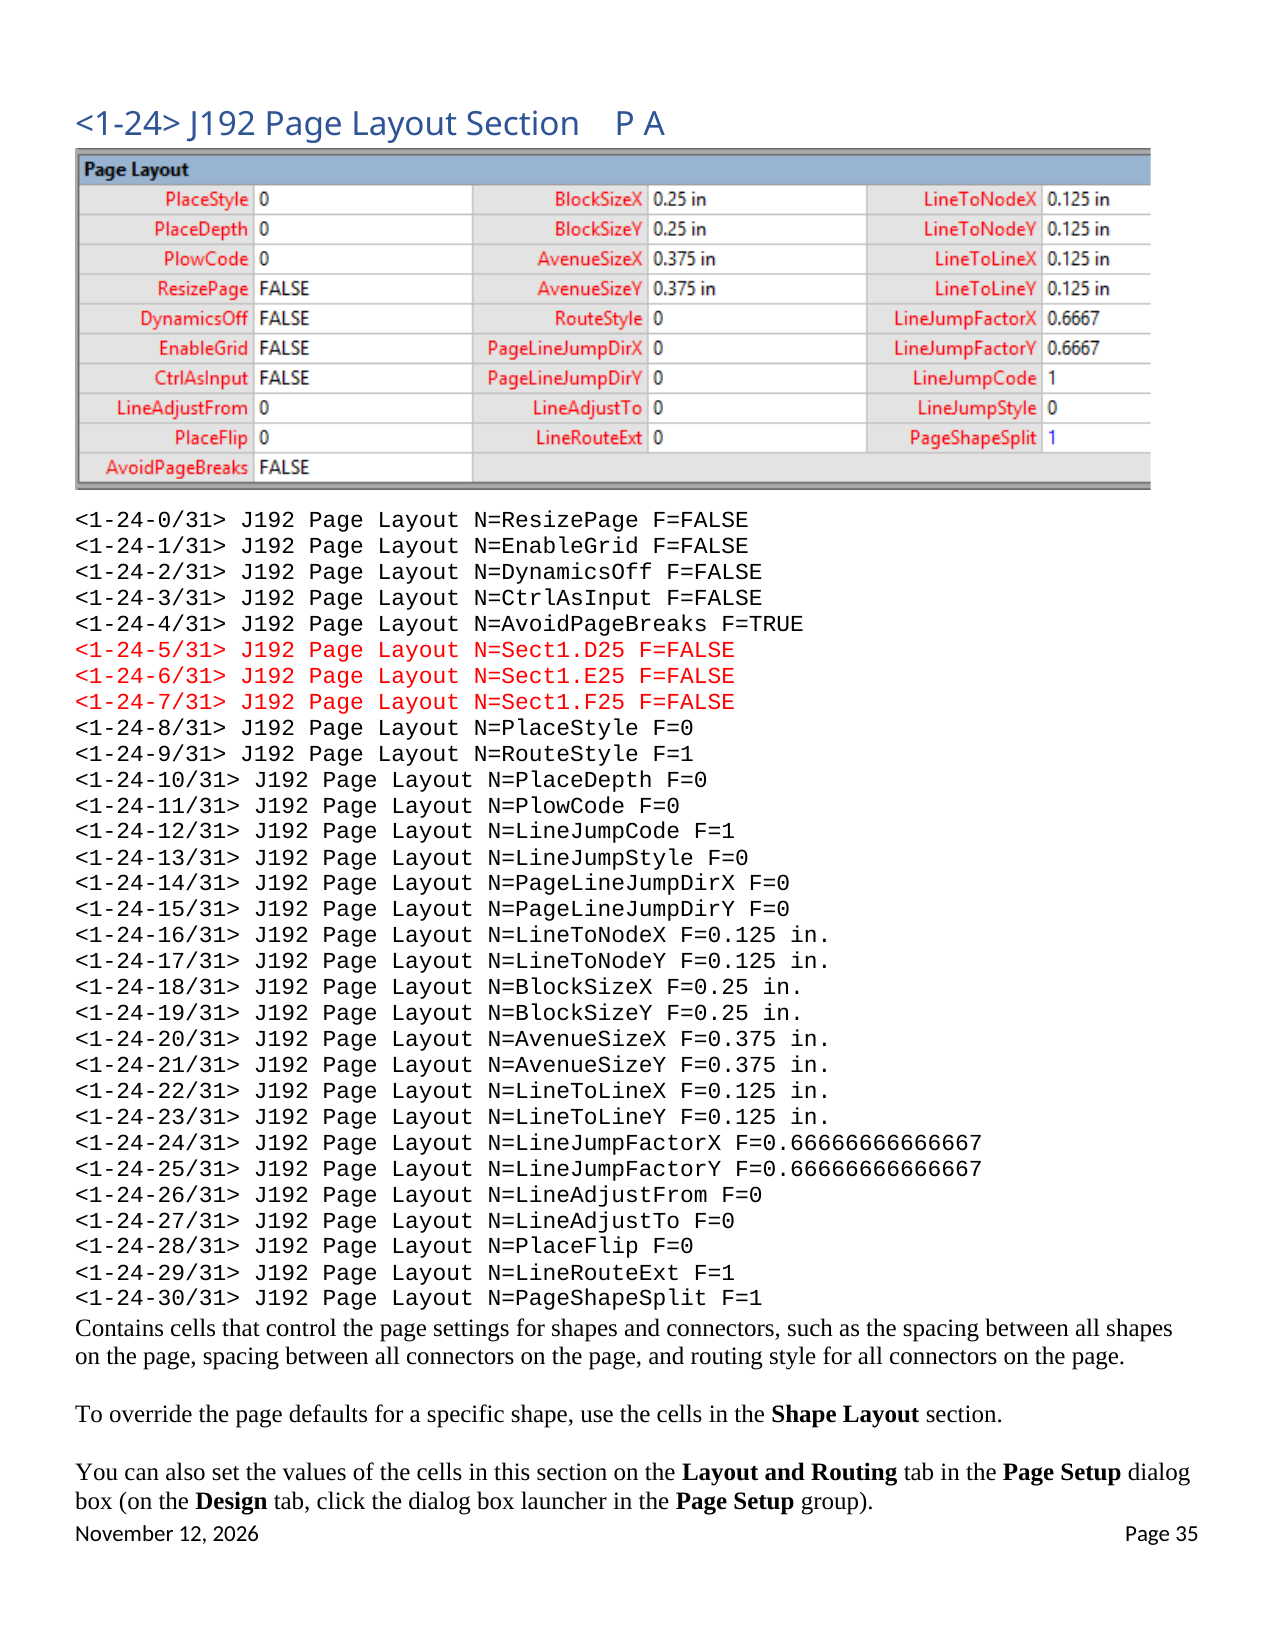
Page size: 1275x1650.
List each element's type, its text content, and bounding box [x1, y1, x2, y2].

text <1-24-23/31> J192 Page Layout N=LineToLineY F=0.125 in. [75, 1105, 1200, 1131]
text <1-24-6/31> J192 Page Layout N=Sect1.E25 F=FALSE [75, 664, 1200, 690]
text <1-24-27/31> J192 Page Layout N=LineAdjustTo F=0 [75, 1209, 1200, 1235]
text To override the page defaults for a specific shape, use the cells in the Shape Layout section. [75, 1399, 1200, 1428]
text <1-24-25/31> J192 Page Layout N=LineJumpFactorY F=0.66666666666667 [75, 1157, 1200, 1183]
text <1-24-4/31> J192 Page Layout N=AvoidPageBreaks F=TRUE [75, 612, 1200, 638]
text <1-24-22/31> J192 Page Layout N=LineToLineX F=0.125 in. [75, 1079, 1200, 1105]
text <1-24-28/31> J192 Page Layout N=PlaceFlip F=0 [75, 1235, 1200, 1261]
text <1-24-21/31> J192 Page Layout N=AvenueSizeY F=0.375 in. [75, 1053, 1200, 1079]
subtitle <1-24> J192 Page Layout Section P A [75, 100, 1200, 145]
text <1-24-10/31> J192 Page Layout N=PlaceDepth F=0 [75, 768, 1200, 794]
picture [75, 148, 1151, 490]
text <1-24-30/31> J192 Page Layout N=PageShapeSplit F=1 [75, 1287, 1200, 1313]
text <1-24-18/31> J192 Page Layout N=BlockSizeX F=0.25 in. [75, 976, 1200, 1001]
text <1-24-24/31> J192 Page Layout N=LineJumpFactorX F=0.66666666666667 [75, 1131, 1200, 1157]
text <1-24-26/31> J192 Page Layout N=LineAdjustFrom F=0 [75, 1183, 1200, 1209]
text <1-24-14/31> J192 Page Layout N=PageLineJumpDirX F=0 [75, 872, 1200, 898]
text <1-24-3/31> J192 Page Layout N=CtrlAsInput F=FALSE [75, 586, 1200, 612]
text <1-24-29/31> J192 Page Layout N=LineRouteExt F=1 [75, 1261, 1200, 1287]
text Contains cells that control the page settings for shapes and connectors, such as the spacing between all shapes on the page, spacing between all connectors on the page, and routing style for all connectors on the page. [75, 1313, 1200, 1370]
text <1-24-19/31> J192 Page Layout N=BlockSizeY F=0.25 in. [75, 1001, 1200, 1027]
text <1-24-20/31> J192 Page Layout N=AvenueSizeX F=0.375 in. [75, 1027, 1200, 1053]
text <1-24-0/31> J192 Page Layout N=ResizePage F=FALSE [75, 509, 1200, 534]
text <1-24-11/31> J192 Page Layout N=PlowCode F=0 [75, 794, 1200, 820]
text <1-24-13/31> J192 Page Layout N=LineJumpStyle F=0 [75, 846, 1200, 872]
text <1-24-1/31> J192 Page Layout N=EnableGrid F=FALSE [75, 534, 1200, 561]
text <1-24-2/31> J192 Page Layout N=DynamicsOff F=FALSE [75, 561, 1200, 586]
text <1-24-16/31> J192 Page Layout N=LineToNodeX F=0.125 in. [75, 924, 1200, 949]
text <1-24-9/31> J192 Page Layout N=RouteStyle F=1 [75, 742, 1200, 768]
text <1-24-15/31> J192 Page Layout N=PageLineJumpDirY F=0 [75, 898, 1200, 924]
text <1-24-17/31> J192 Page Layout N=LineToNodeY F=0.125 in. [75, 949, 1200, 976]
text You can also set the values of the cells in this section on the Layout and Routing tab in the Page Setup dialog box (on the Design tab, click the dialog box launcher in the Page Setup group). [75, 1457, 1200, 1515]
text <1-24-8/31> J192 Page Layout N=PlaceStyle F=0 [75, 716, 1200, 742]
text <1-24-5/31> J192 Page Layout N=Sect1.D25 F=FALSE [75, 638, 1200, 664]
text <1-24-7/31> J192 Page Layout N=Sect1.F25 F=FALSE [75, 690, 1200, 716]
text <1-24-12/31> J192 Page Layout N=LineJumpCode F=1 [75, 820, 1200, 846]
